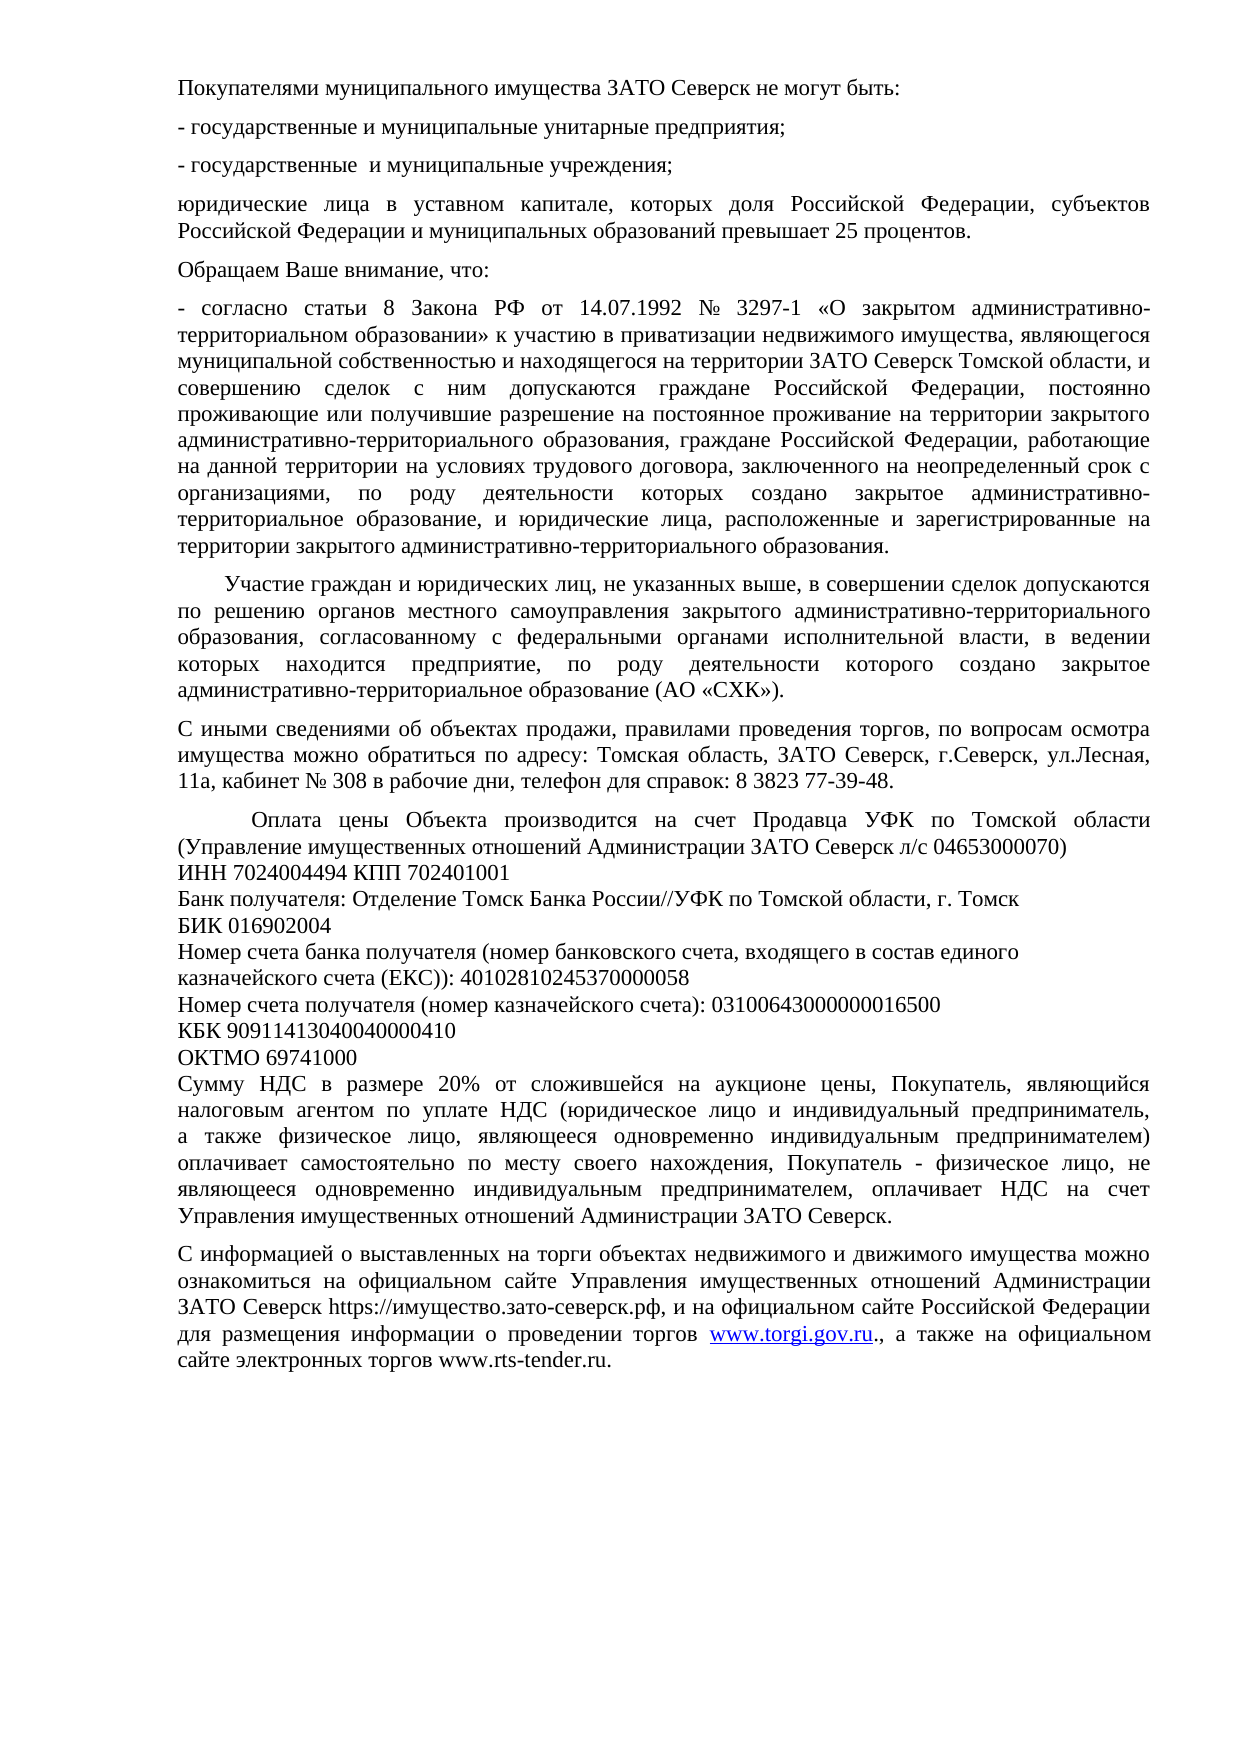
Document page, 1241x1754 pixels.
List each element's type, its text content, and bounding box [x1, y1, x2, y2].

text - государственные и муниципальные учреждения; [177, 152, 1152, 178]
text Участие граждан и юридических лиц, не указанных выше, в совершении сделок допускаются по решению органов местного самоуправления закрытого административно-территориального образования, согласованному с федеральными органами исполнительной власти, в ведении которых находится предприятие, по роду деятельности которого создано закрытое административно-территориальное образование (АО «СХК»). [177, 571, 1152, 702]
text - государственные и муниципальные унитарные предприятия; [177, 113, 1152, 139]
text КБК 90911413040040000410 [177, 1017, 1152, 1043]
text ОКТМО 69741000 [177, 1043, 1152, 1070]
text С иными сведениями об объектах продажи, правилами проведения торгов, по вопросам осмотра имущества можно обратиться по адресу: Томская область, ЗАТО Северск, г.Северск, ул.Лесная, 11а, кабинет № 308 в рабочие дни, телефон для справок: 8 3823 77-39-48. [177, 715, 1152, 794]
text Номер счета банка получателя (номер банковского счета, входящего в состав единого казначейского счета (ЕКС)): 40102810245370000058 [177, 938, 1152, 991]
text С информацией о выставленных на торги объектах недвижимого и движимого имущества можно ознакомиться на официальном сайте Управления имущественных отношений Администрации ЗАТО Северск https://имущество.зато-северск.рф, и на официальном сайте Российской Федерации для размещения информации о проведении торгов www.torgi.gov.ru., а также на официальном сайте электронных торгов www.rts-tender.ru. [177, 1241, 1152, 1372]
text юридические лица в уставном капитале, которых доля Российской Федерации, субъектов Российской Федерации и муниципальных образований превышает 25 процентов. [177, 190, 1152, 243]
text Покупателями муниципального имущества ЗАТО Северск не могут быть: [177, 74, 1152, 100]
text БИК 016902004 [177, 912, 1152, 938]
text Банк получателя: Отделение Томск Банка России//УФК по Томской области, г. Томск [177, 885, 1152, 912]
text Оплата цены Объекта производится на счет Продавца УФК по Томской области (Управление имущественных отношений Администрации ЗАТО Северск л/с 04653000070) [177, 806, 1152, 859]
text ИНН 7024004494 КПП 702401001 [177, 859, 1152, 885]
text Сумму НДС в размере 20% от сложившейся на аукционе цены, Покупатель, являющийся налоговым агентом по уплате НДС (юридическое лицо и индивидуальный предприниматель, а также физическое лицо, являющееся одновременно индивидуальным предпринимателем) оплачивает самостоятельно по месту своего нахождения, Покупатель - физическое лицо, не являющееся одновременно индивидуальным предпринимателем, оплачивает НДС на счет Управления имущественных отношений Администрации ЗАТО Северск. [177, 1070, 1152, 1228]
text Номер счета получателя (номер казначейского счета): 03100643000000016500 [177, 991, 1152, 1017]
text Обращаем Ваше внимание, что: [177, 256, 1152, 282]
text - согласно статьи 8 Закона РФ от 14.07.1992 № 3297-1 «О закрытом административно-территориальном образовании» к участию в приватизации недвижимого имущества, являющегося муниципальной собственностью и находящегося на территории ЗАТО Северск Томской области, и совершению сделок с ним допускаются граждане Российской Федерации, постоянно проживающие или получившие разрешение на постоянное проживание на территории закрытого административно-территориального образования, граждане Российской Федерации, работающие на данной территории на условиях трудового договора, заключенного на неопределенный срок с организациями, по роду деятельности которых создано закрытое административно-территориальное образование, и юридические лица, расположенные и зарегистрированные на территории закрытого административно-территориального образования. [177, 294, 1152, 558]
